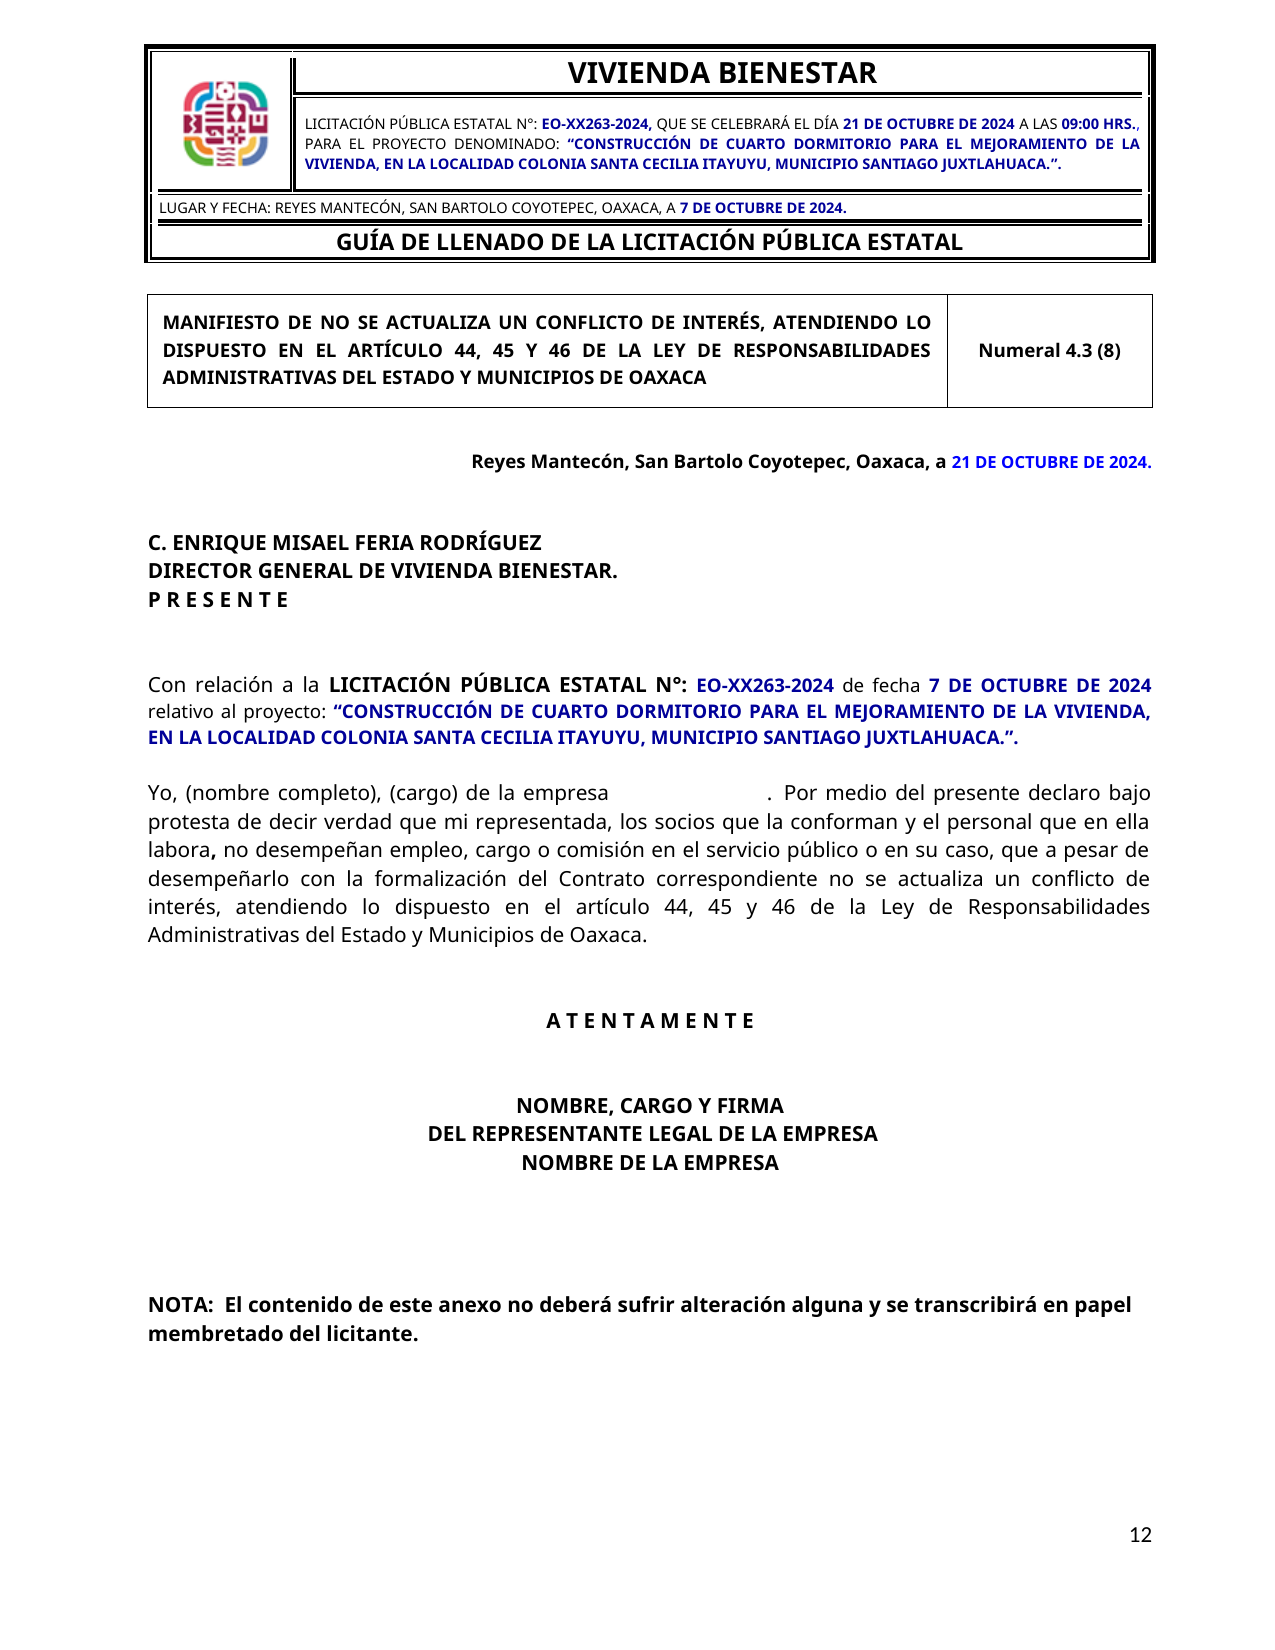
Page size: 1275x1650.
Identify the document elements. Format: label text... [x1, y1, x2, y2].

text P R E S E N T E [148, 585, 1152, 613]
text Reyes Mantecón, San Bartolo Coyotepec, Oaxaca, a 21 DE OCTUBRE DE 2024. [148, 449, 1152, 474]
text C. ENRIQUE MISAEL FERIA RODRÍGUEZ [148, 528, 1152, 557]
text DIRECTOR GENERAL DE VIVIENDA BIENESTAR. [148, 557, 1152, 585]
text NOMBRE DE LA EMPRESA [148, 1148, 1152, 1176]
list Con relación a la LICITACIÓN PÚBLICA ESTATAL N°: EO-XX263-2024 de fecha 7 DE OCTUBRE DE 2024 relativo al proyecto: “CONSTRUCCIÓN DE CUARTO DORMITORIO PARA EL MEJORAMIENTO DE LA VIVIENDA, EN LA LOCALIDAD COLONIA SANTA CECILIA ITAYUYU, MUNICIPIO SANTIAGO JUXTLAHUACA.”. [148, 670, 1152, 750]
table_header Numeral 4.3 (8) [948, 295, 1152, 407]
list Yo, (nombre completo), (cargo) de la empresa . Por medio del presente declaro bajo protesta de decir verdad que mi representada, los socios que la conforman y el personal que en ella labora, no desempeñan empleo, cargo o comisión en el servicio público o en su caso, que a pesar de desempeñarlo con la formalización del Contrato correspondiente no se actualiza un conflicto de interés, atendiendo lo dispuesto en el artículo 44, 45 y 46 de la Ley de Responsabilidades Administrativas del Estado y Municipios de Oaxaca. [148, 778, 1152, 949]
text A T E N T A M E N T E [148, 1006, 1152, 1034]
text DEL REPRESENTANTE LEGAL DE LA EMPRESA [148, 1119, 1152, 1148]
picture [172, 73, 279, 172]
table_header MANIFIESTO DE NO SE ACTUALIZA UN CONFLICTO DE INTERÉS, ATENDIENDO LO DISPUESTO EN EL ARTÍCULO 44, 45 Y 46 DE LA LEY DE RESPONSABILIDADES ADMINISTRATIVAS DEL ESTADO Y MUNICIPIOS DE OAXACA [148, 295, 947, 407]
text NOTA: El contenido de este anexo no deberá sufrir alteración alguna y se transcribirá en papel membretado del licitante. [148, 1290, 1152, 1347]
text NOMBRE, CARGO Y FIRMA [148, 1091, 1152, 1119]
